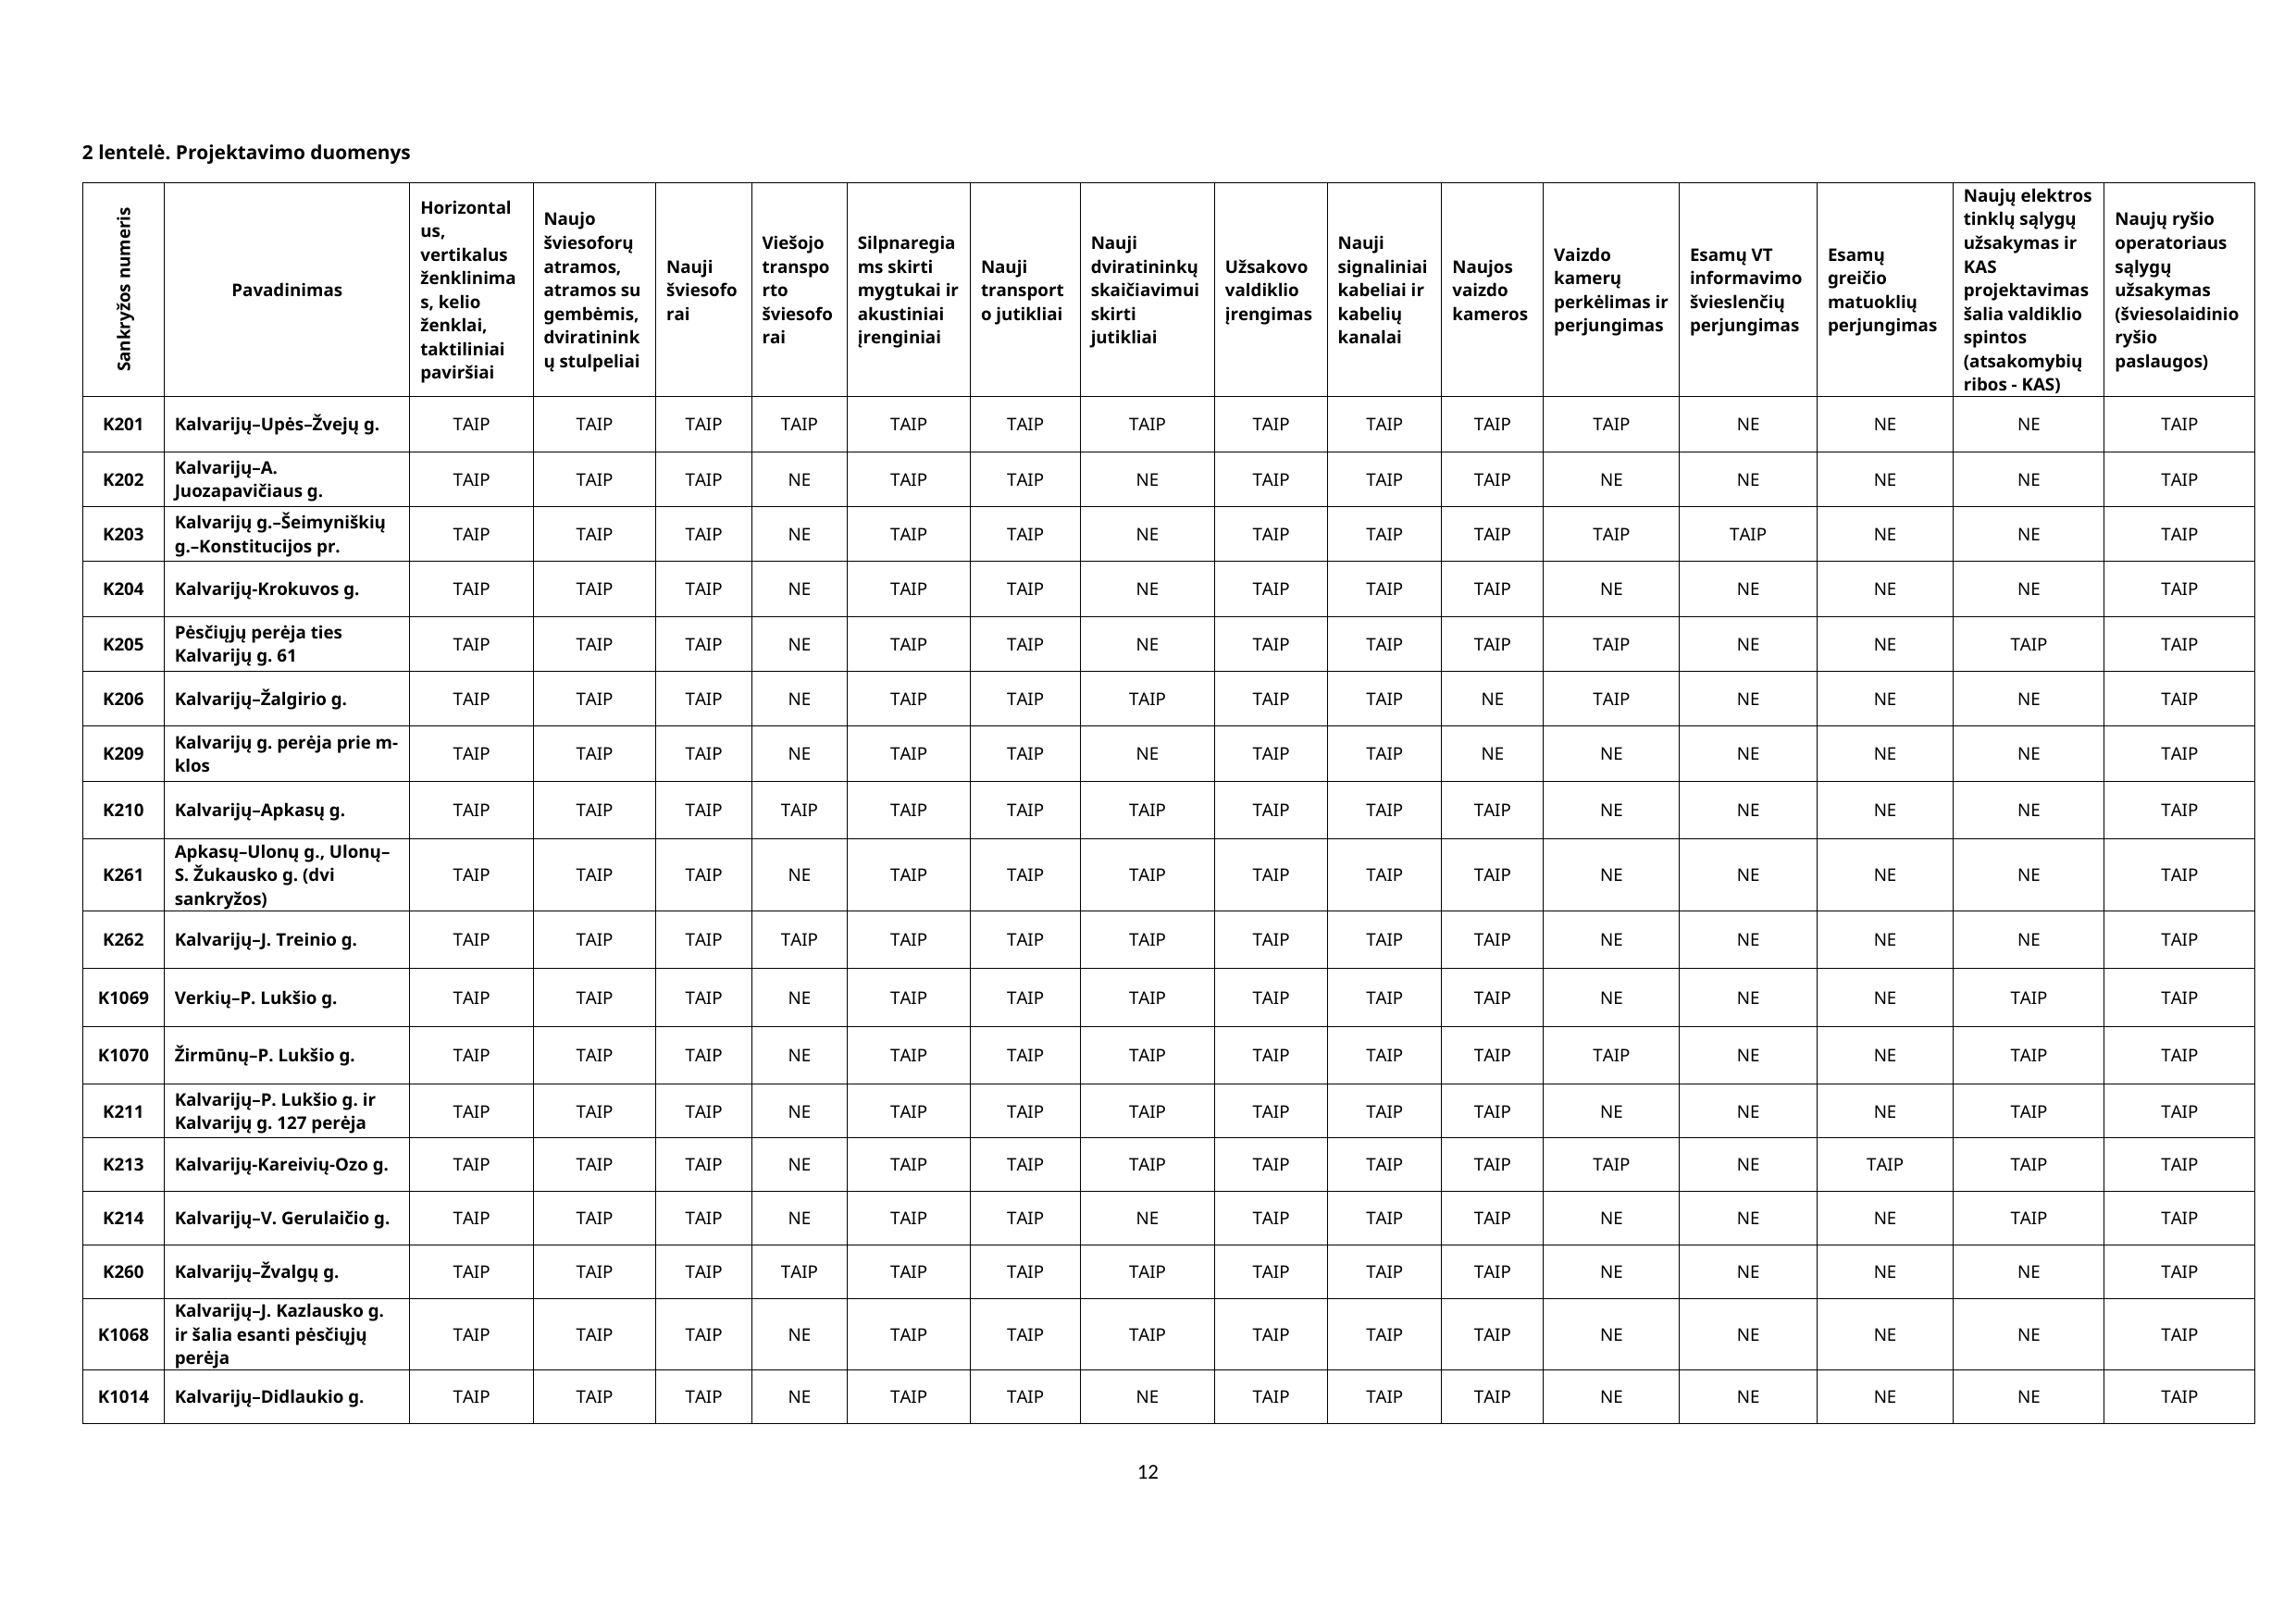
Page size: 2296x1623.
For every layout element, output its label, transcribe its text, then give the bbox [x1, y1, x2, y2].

table_cell Kalvarijų g. perėja prie m-klos [165, 726, 409, 781]
table_cell TAIP [1442, 507, 1543, 561]
table_cell TAIP [1328, 562, 1441, 616]
table_cell NE [1954, 507, 2104, 561]
table_cell TAIP [1215, 1138, 1327, 1191]
table_cell TAIP [656, 507, 751, 561]
table_cell TAIP [410, 839, 533, 911]
table_cell TAIP [1544, 617, 1679, 671]
table_cell NE [1680, 1299, 1817, 1369]
table_header Nauji dviratininkų skaičiavimui skirti jutikliai [1081, 183, 1214, 396]
table_cell Kalvarijų–J. Treinio g. [165, 911, 409, 968]
table_cell NE [1081, 507, 1214, 561]
table_cell TAIP [1442, 782, 1543, 838]
table_cell TAIP [410, 726, 533, 781]
table_cell TAIP [848, 782, 970, 838]
table_cell TAIP [534, 1299, 655, 1369]
table_cell TAIP [971, 1192, 1080, 1245]
table_cell Kalvarijų–Žvalgų g. [165, 1245, 409, 1297]
table_cell TAIP [1215, 782, 1327, 838]
table_cell TAIP [1328, 839, 1441, 911]
table_cell TAIP [1328, 1299, 1441, 1369]
table_cell TAIP [1328, 617, 1441, 671]
table_cell TAIP [656, 969, 751, 1026]
table_cell TAIP [534, 839, 655, 911]
table_cell NE [1081, 452, 1214, 506]
table_cell NE [1544, 1084, 1679, 1137]
table_cell TAIP [656, 562, 751, 616]
table_cell NE [1818, 617, 1953, 671]
table_cell TAIP [1954, 1138, 2104, 1191]
table_cell K211 [83, 1084, 164, 1137]
table_header Esamų greičio matuoklių perjungimas [1818, 183, 1953, 396]
table_cell TAIP [1442, 1084, 1543, 1137]
table_cell TAIP [410, 452, 533, 506]
table_cell TAIP [656, 1370, 751, 1423]
table_cell NE [1818, 1192, 1953, 1245]
table_cell TAIP [1081, 397, 1214, 451]
table_cell TAIP [971, 782, 1080, 838]
table_cell K1069 [83, 969, 164, 1026]
table_cell NE [1954, 1299, 2104, 1369]
table_cell TAIP [1081, 1138, 1214, 1191]
table_cell TAIP [534, 1138, 655, 1191]
table_cell Pėsčiųjų perėja ties Kalvarijų g. 61 [165, 617, 409, 671]
table_cell NE [1081, 726, 1214, 781]
table_header Silpnaregiams skirti mygtukai ir akustiniai įrenginiai [848, 183, 970, 396]
table_cell TAIP [1215, 672, 1327, 725]
table_cell NE [1818, 1299, 1953, 1369]
table_cell TAIP [848, 969, 970, 1026]
table_cell Kalvarijų g.–Šeimyniškių g.–Konstitucijos pr. [165, 507, 409, 561]
table_cell K203 [83, 507, 164, 561]
table_cell TAIP [534, 969, 655, 1026]
table_cell TAIP [1081, 1027, 1214, 1084]
table_cell TAIP [1215, 839, 1327, 911]
table_cell NE [1818, 1027, 1953, 1084]
table_cell TAIP [971, 1245, 1080, 1297]
table_cell NE [1954, 562, 2104, 616]
table_cell Apkasų–Ulonų g., Ulonų–S. Žukausko g. (dvi sankryžos) [165, 839, 409, 911]
table_cell TAIP [2104, 1084, 2254, 1137]
table_cell TAIP [534, 1245, 655, 1297]
table_cell TAIP [1328, 1084, 1441, 1137]
table_cell K213 [83, 1138, 164, 1191]
table_cell TAIP [971, 562, 1080, 616]
table_cell NE [1954, 782, 2104, 838]
table_cell TAIP [1215, 1027, 1327, 1084]
table_cell TAIP [971, 617, 1080, 671]
table_cell TAIP [1328, 1192, 1441, 1245]
table_cell TAIP [1328, 911, 1441, 968]
table_cell TAIP [534, 1027, 655, 1084]
table_cell TAIP [410, 1027, 533, 1084]
table_cell NE [752, 1084, 847, 1137]
table_cell TAIP [1328, 452, 1441, 506]
table_cell TAIP [752, 1245, 847, 1297]
table_cell TAIP [1954, 1084, 2104, 1137]
table_cell K210 [83, 782, 164, 838]
table_cell TAIP [410, 1084, 533, 1137]
table_cell TAIP [971, 452, 1080, 506]
table_cell TAIP [1215, 397, 1327, 451]
table_cell K261 [83, 839, 164, 911]
table_cell K262 [83, 911, 164, 968]
table_cell TAIP [848, 1370, 970, 1423]
table_cell NE [1818, 452, 1953, 506]
table_cell TAIP [2104, 911, 2254, 968]
table_cell TAIP [1954, 617, 2104, 671]
table_cell TAIP [1442, 1299, 1543, 1369]
table_cell NE [1544, 911, 1679, 968]
table_cell NE [1544, 1245, 1679, 1297]
table_cell TAIP [1215, 1245, 1327, 1297]
table_cell TAIP [534, 1192, 655, 1245]
table_cell TAIP [848, 1299, 970, 1369]
table_cell NE [1818, 839, 1953, 911]
table_cell TAIP [1081, 782, 1214, 838]
table_cell NE [1818, 1245, 1953, 1297]
table_cell TAIP [1215, 726, 1327, 781]
table_cell Kalvarijų-Kareivių-Ozo g. [165, 1138, 409, 1191]
table_cell K204 [83, 562, 164, 616]
table_cell NE [1680, 1084, 1817, 1137]
table_cell TAIP [656, 1084, 751, 1137]
table_cell NE [752, 507, 847, 561]
table_cell NE [1680, 839, 1817, 911]
table_cell TAIP [1328, 782, 1441, 838]
table_cell TAIP [971, 672, 1080, 725]
table_cell TAIP [971, 397, 1080, 451]
table_cell TAIP [410, 507, 533, 561]
table_cell NE [1954, 1245, 2104, 1297]
table_cell TAIP [1081, 672, 1214, 725]
table_cell NE [1081, 1192, 1214, 1245]
table_cell TAIP [1442, 1245, 1543, 1297]
table_cell K1014 [83, 1370, 164, 1423]
table_cell NE [1544, 452, 1679, 506]
table_cell TAIP [2104, 726, 2254, 781]
table_cell TAIP [848, 452, 970, 506]
table_cell TAIP [971, 507, 1080, 561]
table_cell NE [1680, 911, 1817, 968]
table_cell NE [1954, 911, 2104, 968]
table_cell NE [752, 672, 847, 725]
table_header Naujo šviesoforų atramos, atramos su gembėmis, dviratininkų stulpeliai [534, 183, 655, 396]
table_cell NE [752, 1027, 847, 1084]
table_header Nauji signaliniai kabeliai ir kabelių kanalai [1328, 183, 1441, 396]
table_cell TAIP [971, 1084, 1080, 1137]
table_cell K205 [83, 617, 164, 671]
table_cell TAIP [410, 1299, 533, 1369]
table_cell NE [1680, 562, 1817, 616]
table_cell TAIP [971, 969, 1080, 1026]
table_cell K1068 [83, 1299, 164, 1369]
table_cell TAIP [2104, 782, 2254, 838]
table_cell TAIP [2104, 617, 2254, 671]
table_cell Verkių–P. Lukšio g. [165, 969, 409, 1026]
table_cell NE [752, 617, 847, 671]
table_cell NE [752, 1192, 847, 1245]
table_header Pavadinimas [165, 183, 409, 396]
table_cell TAIP [971, 1370, 1080, 1423]
table_cell TAIP [1215, 562, 1327, 616]
table_header Naujų elektros tinklų sąlygų užsakymas ir KAS projektavimas šalia valdiklio spintos (atsakomybių ribos - KAS) [1954, 183, 2104, 396]
table_cell TAIP [1215, 969, 1327, 1026]
table_cell TAIP [2104, 562, 2254, 616]
table_cell NE [1680, 1027, 1817, 1084]
table_cell TAIP [410, 969, 533, 1026]
table_cell TAIP [1328, 1370, 1441, 1423]
table_cell TAIP [1328, 1027, 1441, 1084]
table_cell NE [1081, 617, 1214, 671]
table_cell TAIP [656, 1299, 751, 1369]
table_cell TAIP [1442, 617, 1543, 671]
table_cell TAIP [2104, 1299, 2254, 1369]
table_cell NE [1818, 782, 1953, 838]
table_cell TAIP [1818, 1138, 1953, 1191]
table_cell TAIP [1442, 1370, 1543, 1423]
table_cell TAIP [656, 672, 751, 725]
table_cell TAIP [1544, 672, 1679, 725]
table_cell TAIP [1442, 969, 1543, 1026]
table_cell TAIP [1442, 1192, 1543, 1245]
table_cell TAIP [534, 911, 655, 968]
table_cell NE [1818, 1370, 1953, 1423]
table_cell K209 [83, 726, 164, 781]
table_cell TAIP [848, 1245, 970, 1297]
table_cell TAIP [848, 839, 970, 911]
table_cell NE [752, 1370, 847, 1423]
table_cell TAIP [534, 726, 655, 781]
table_cell TAIP [1328, 397, 1441, 451]
table_cell TAIP [971, 1138, 1080, 1191]
table_cell TAIP [656, 726, 751, 781]
table_cell TAIP [1442, 1138, 1543, 1191]
table_cell TAIP [1954, 969, 2104, 1026]
table_cell TAIP [1328, 1245, 1441, 1297]
table_cell NE [752, 726, 847, 781]
table_cell TAIP [1215, 911, 1327, 968]
table_cell K206 [83, 672, 164, 725]
table_cell TAIP [410, 672, 533, 725]
table_cell TAIP [656, 617, 751, 671]
table_header Užsakovo valdiklio įrengimas [1215, 183, 1327, 396]
text 2 lentelė. Projektavimo duomenys [82, 139, 2214, 165]
table_header Naujos vaizdo kameros [1442, 183, 1543, 396]
table_cell NE [1818, 672, 1953, 725]
table_cell Kalvarijų-Krokuvos g. [165, 562, 409, 616]
table_cell NE [1544, 1370, 1679, 1423]
table_cell NE [752, 452, 847, 506]
table_cell TAIP [410, 911, 533, 968]
table_cell TAIP [752, 782, 847, 838]
table_cell TAIP [1081, 1084, 1214, 1137]
table_cell NE [1954, 726, 2104, 781]
table_cell TAIP [410, 397, 533, 451]
table_cell TAIP [656, 1138, 751, 1191]
table_cell TAIP [534, 397, 655, 451]
table_cell TAIP [656, 839, 751, 911]
table_cell TAIP [534, 1084, 655, 1137]
table_cell TAIP [1442, 397, 1543, 451]
table_cell TAIP [1215, 1299, 1327, 1369]
table_cell Kalvarijų–J. Kazlausko g. ir šalia esanti pėsčiųjų perėja [165, 1299, 409, 1369]
table_cell NE [1954, 452, 2104, 506]
table_cell TAIP [1442, 839, 1543, 911]
table_header Horizontalus, vertikalus ženklinimas, kelio ženklai, taktiliniai paviršiai [410, 183, 533, 396]
table_cell TAIP [2104, 672, 2254, 725]
table_cell NE [1818, 726, 1953, 781]
table_cell TAIP [2104, 452, 2254, 506]
table_cell NE [1818, 562, 1953, 616]
table_cell NE [752, 969, 847, 1026]
table_cell NE [1818, 1084, 1953, 1137]
table_cell TAIP [752, 911, 847, 968]
table_cell TAIP [2104, 969, 2254, 1026]
table_cell NE [1680, 1245, 1817, 1297]
table_cell TAIP [2104, 397, 2254, 451]
table_cell NE [1081, 562, 1214, 616]
table_cell TAIP [656, 1027, 751, 1084]
table_cell Kalvarijų–V. Gerulaičio g. [165, 1192, 409, 1245]
table_cell TAIP [1215, 507, 1327, 561]
table_cell TAIP [848, 507, 970, 561]
table_cell TAIP [534, 672, 655, 725]
table_cell Kalvarijų–Apkasų g. [165, 782, 409, 838]
table_cell TAIP [1954, 1027, 2104, 1084]
table_cell TAIP [534, 507, 655, 561]
table_cell NE [1544, 1299, 1679, 1369]
table_cell NE [1818, 507, 1953, 561]
table_cell TAIP [971, 1299, 1080, 1369]
table_cell Kalvarijų–Didlaukio g. [165, 1370, 409, 1423]
table_cell NE [1544, 969, 1679, 1026]
table_cell Kalvarijų–Žalgirio g. [165, 672, 409, 725]
table_cell NE [1954, 672, 2104, 725]
table_header Nauji šviesoforai [656, 183, 751, 396]
table_cell NE [1954, 839, 2104, 911]
table_cell TAIP [848, 562, 970, 616]
table_cell TAIP [1081, 969, 1214, 1026]
table_header Naujų ryšio operatoriaus sąlygų užsakymas (šviesolaidinio ryšio paslaugos) [2104, 183, 2254, 396]
table_cell TAIP [848, 672, 970, 725]
table_header Viešojo transporto šviesoforai [752, 183, 847, 396]
table_cell TAIP [2104, 1245, 2254, 1297]
table_header Nauji transporto jutikliai [971, 183, 1080, 396]
table_cell TAIP [848, 617, 970, 671]
table_cell TAIP [1328, 726, 1441, 781]
table_cell TAIP [410, 1138, 533, 1191]
table_cell TAIP [971, 1027, 1080, 1084]
table_cell NE [1442, 726, 1543, 781]
table_cell Žirmūnų–P. Lukšio g. [165, 1027, 409, 1084]
table_cell TAIP [1442, 911, 1543, 968]
table_cell TAIP [534, 562, 655, 616]
table_cell TAIP [1442, 452, 1543, 506]
table_cell NE [1680, 397, 1817, 451]
table_cell TAIP [1215, 452, 1327, 506]
table_cell NE [1544, 839, 1679, 911]
table_cell Kalvarijų–A. Juozapavičiaus g. [165, 452, 409, 506]
table_cell NE [1544, 1192, 1679, 1245]
table_cell TAIP [848, 1027, 970, 1084]
table_cell TAIP [1544, 1027, 1679, 1084]
table_cell NE [752, 1299, 847, 1369]
table_cell TAIP [656, 782, 751, 838]
table_cell TAIP [752, 397, 847, 451]
table_cell TAIP [1081, 1245, 1214, 1297]
table_cell TAIP [656, 397, 751, 451]
table_cell NE [1680, 782, 1817, 838]
table_cell TAIP [1328, 507, 1441, 561]
table_cell TAIP [848, 726, 970, 781]
table_cell NE [1818, 969, 1953, 1026]
table_cell TAIP [2104, 507, 2254, 561]
table_cell TAIP [656, 1192, 751, 1245]
table_cell TAIP [848, 1084, 970, 1137]
table_cell TAIP [1328, 969, 1441, 1026]
table_cell TAIP [848, 1192, 970, 1245]
table_cell Kalvarijų–P. Lukšio g. ir Kalvarijų g. 127 perėja [165, 1084, 409, 1137]
table_cell NE [1544, 782, 1679, 838]
table_cell NE [1680, 1138, 1817, 1191]
table_header Sankryžos numeris [83, 183, 164, 396]
table_cell TAIP [656, 911, 751, 968]
table_cell TAIP [848, 1138, 970, 1191]
table_cell TAIP [1215, 617, 1327, 671]
table_cell K214 [83, 1192, 164, 1245]
table_cell TAIP [410, 562, 533, 616]
table_cell K1070 [83, 1027, 164, 1084]
table_cell NE [1954, 1370, 2104, 1423]
table_cell NE [1680, 617, 1817, 671]
table_header Vaizdo kamerų perkėlimas ir perjungimas [1544, 183, 1679, 396]
table_cell TAIP [2104, 839, 2254, 911]
table_cell NE [1680, 726, 1817, 781]
table_cell TAIP [1215, 1192, 1327, 1245]
table_cell NE [1680, 969, 1817, 1026]
table_cell TAIP [410, 617, 533, 671]
table_cell NE [1680, 1370, 1817, 1423]
table_cell TAIP [1081, 839, 1214, 911]
table_cell TAIP [848, 397, 970, 451]
table_cell TAIP [2104, 1027, 2254, 1084]
table_cell TAIP [971, 839, 1080, 911]
table_cell TAIP [1081, 911, 1214, 968]
table_cell NE [1442, 672, 1543, 725]
table_cell TAIP [2104, 1370, 2254, 1423]
table_cell NE [1680, 672, 1817, 725]
table_cell TAIP [1215, 1370, 1327, 1423]
table_cell NE [1081, 1370, 1214, 1423]
table_cell TAIP [1328, 1138, 1441, 1191]
table_cell TAIP [1954, 1192, 2104, 1245]
table_cell TAIP [656, 1245, 751, 1297]
table_cell NE [752, 1138, 847, 1191]
table_cell NE [1544, 562, 1679, 616]
table_cell TAIP [534, 617, 655, 671]
table_cell NE [1680, 1192, 1817, 1245]
table_cell Kalvarijų–Upės–Žvejų g. [165, 397, 409, 451]
table_header Esamų VT informavimo švieslenčių perjungimas [1680, 183, 1817, 396]
table_cell NE [1818, 911, 1953, 968]
table_cell TAIP [1081, 1299, 1214, 1369]
table_cell TAIP [534, 782, 655, 838]
table_cell TAIP [410, 1192, 533, 1245]
table_cell K260 [83, 1245, 164, 1297]
table_cell TAIP [971, 726, 1080, 781]
table_cell TAIP [1544, 507, 1679, 561]
table_cell TAIP [1680, 507, 1817, 561]
table_cell TAIP [848, 911, 970, 968]
table_cell TAIP [1328, 672, 1441, 725]
table_cell K202 [83, 452, 164, 506]
table_cell NE [1954, 397, 2104, 451]
table_cell K201 [83, 397, 164, 451]
table_cell TAIP [1215, 1084, 1327, 1137]
table_cell NE [752, 839, 847, 911]
table_cell NE [1544, 726, 1679, 781]
table_cell TAIP [534, 1370, 655, 1423]
table_cell TAIP [971, 911, 1080, 968]
table_cell TAIP [1544, 397, 1679, 451]
table_cell TAIP [1442, 1027, 1543, 1084]
table_cell TAIP [1544, 1138, 1679, 1191]
table_cell NE [1680, 452, 1817, 506]
table_cell TAIP [2104, 1138, 2254, 1191]
table_cell NE [752, 562, 847, 616]
table_cell TAIP [1442, 562, 1543, 616]
table_cell TAIP [656, 452, 751, 506]
table_cell NE [1818, 397, 1953, 451]
table_cell TAIP [534, 452, 655, 506]
table_cell TAIP [410, 1370, 533, 1423]
table_cell TAIP [2104, 1192, 2254, 1245]
table_cell TAIP [410, 782, 533, 838]
table_cell TAIP [410, 1245, 533, 1297]
